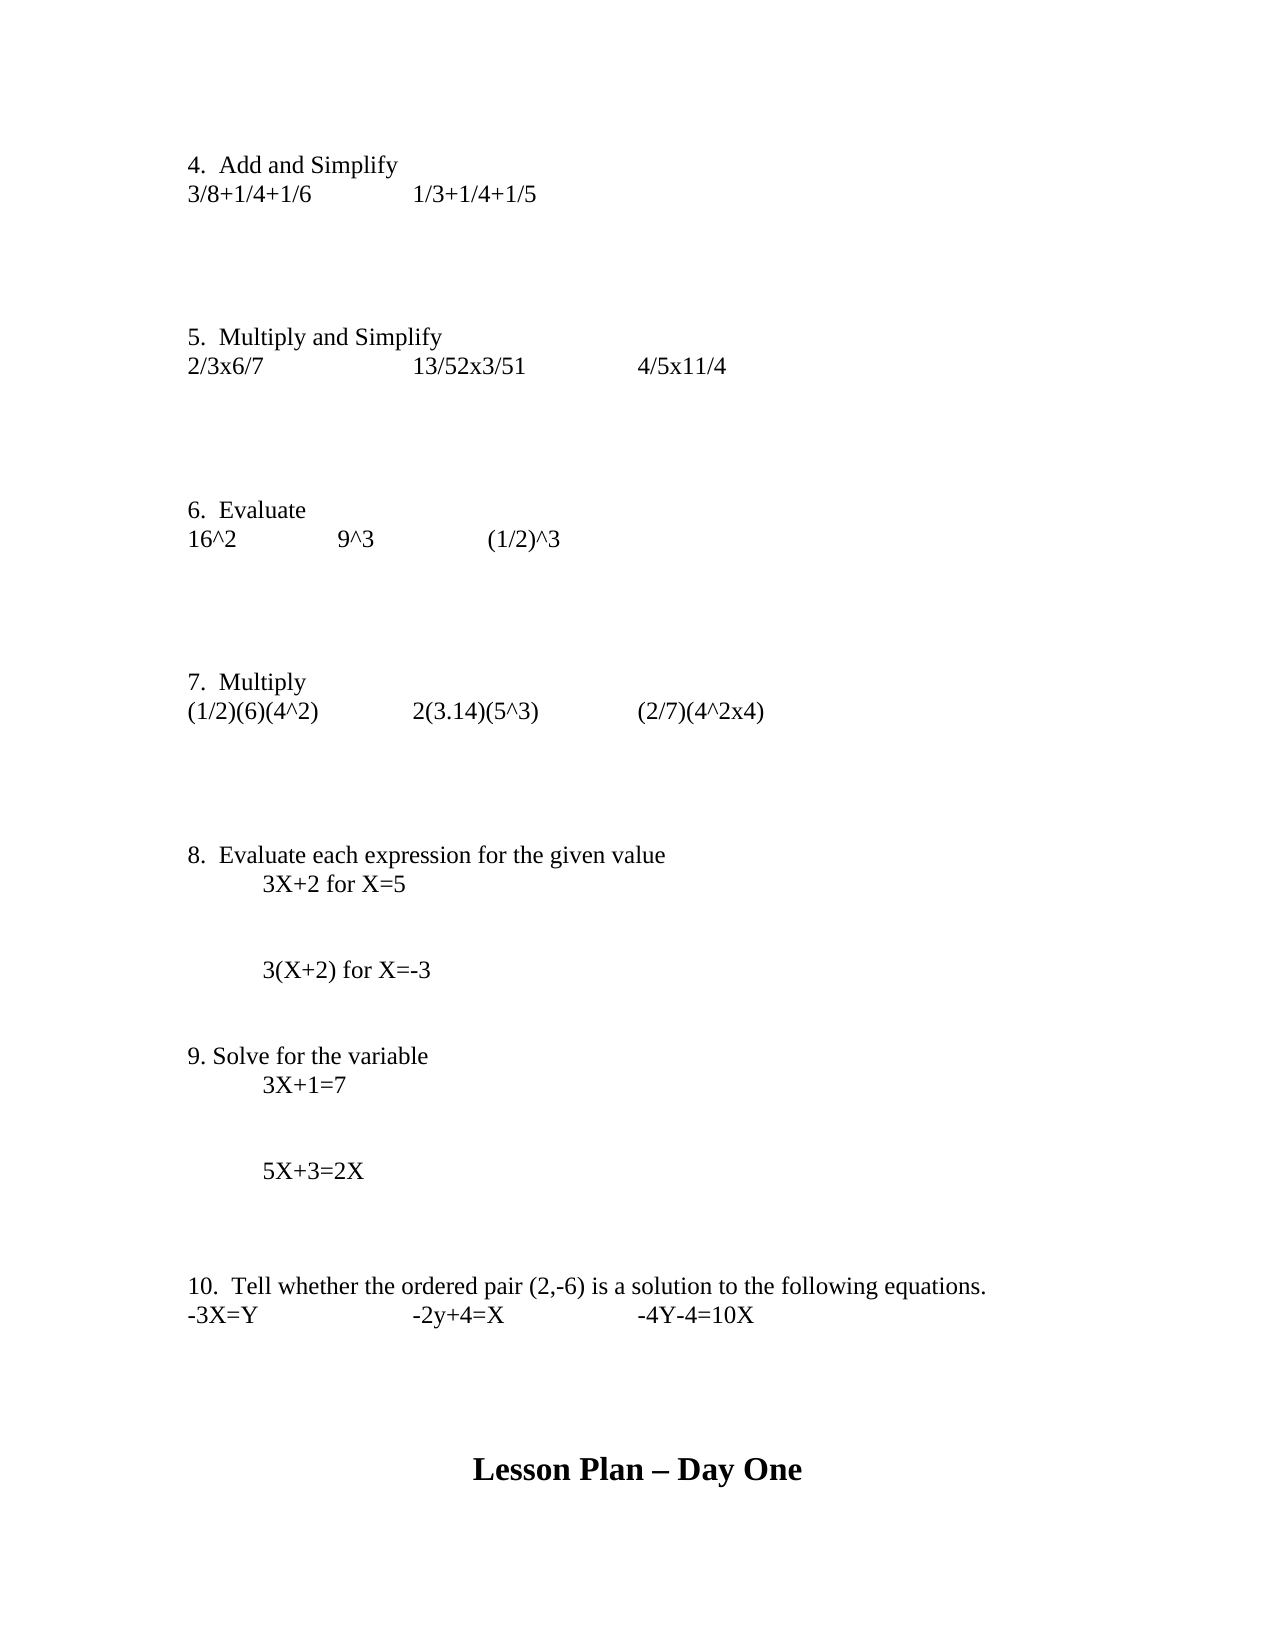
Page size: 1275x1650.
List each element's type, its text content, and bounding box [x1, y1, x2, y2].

text 4. Add and Simplify [187, 150, 1087, 179]
text -3X=Y -2y+4=X -4Y-4=10X [187, 1300, 1087, 1329]
text 10. Tell whether the ordered pair (2,-6) is a solution to the following equations. [187, 1271, 1087, 1300]
text 16^2 9^3 (1/2)^3 [187, 524, 1087, 552]
text 3X+2 for X=5 [187, 869, 1087, 897]
text (1/2)(6)(4^2) 2(3.14)(5^3) (2/7)(4^2x4) [187, 696, 1087, 725]
text 3(X+2) for X=-3 [187, 955, 1087, 984]
text 6. Evaluate [187, 495, 1087, 524]
text 9. Solve for the variable [187, 1041, 1087, 1070]
text 2/3x6/7 13/52x3/51 4/5x11/4 [187, 351, 1087, 380]
text 5. Multiply and Simplify [187, 322, 1087, 351]
text 5X+3=2X [187, 1156, 1087, 1185]
text 7. Multiply [187, 667, 1087, 696]
text 3/8+1/4+1/6 1/3+1/4+1/5 [187, 179, 1087, 207]
text 3X+1=7 [187, 1070, 1087, 1099]
text 8. Evaluate each expression for the given value [187, 840, 1087, 869]
text Lesson Plan – Day One [187, 1449, 1087, 1487]
